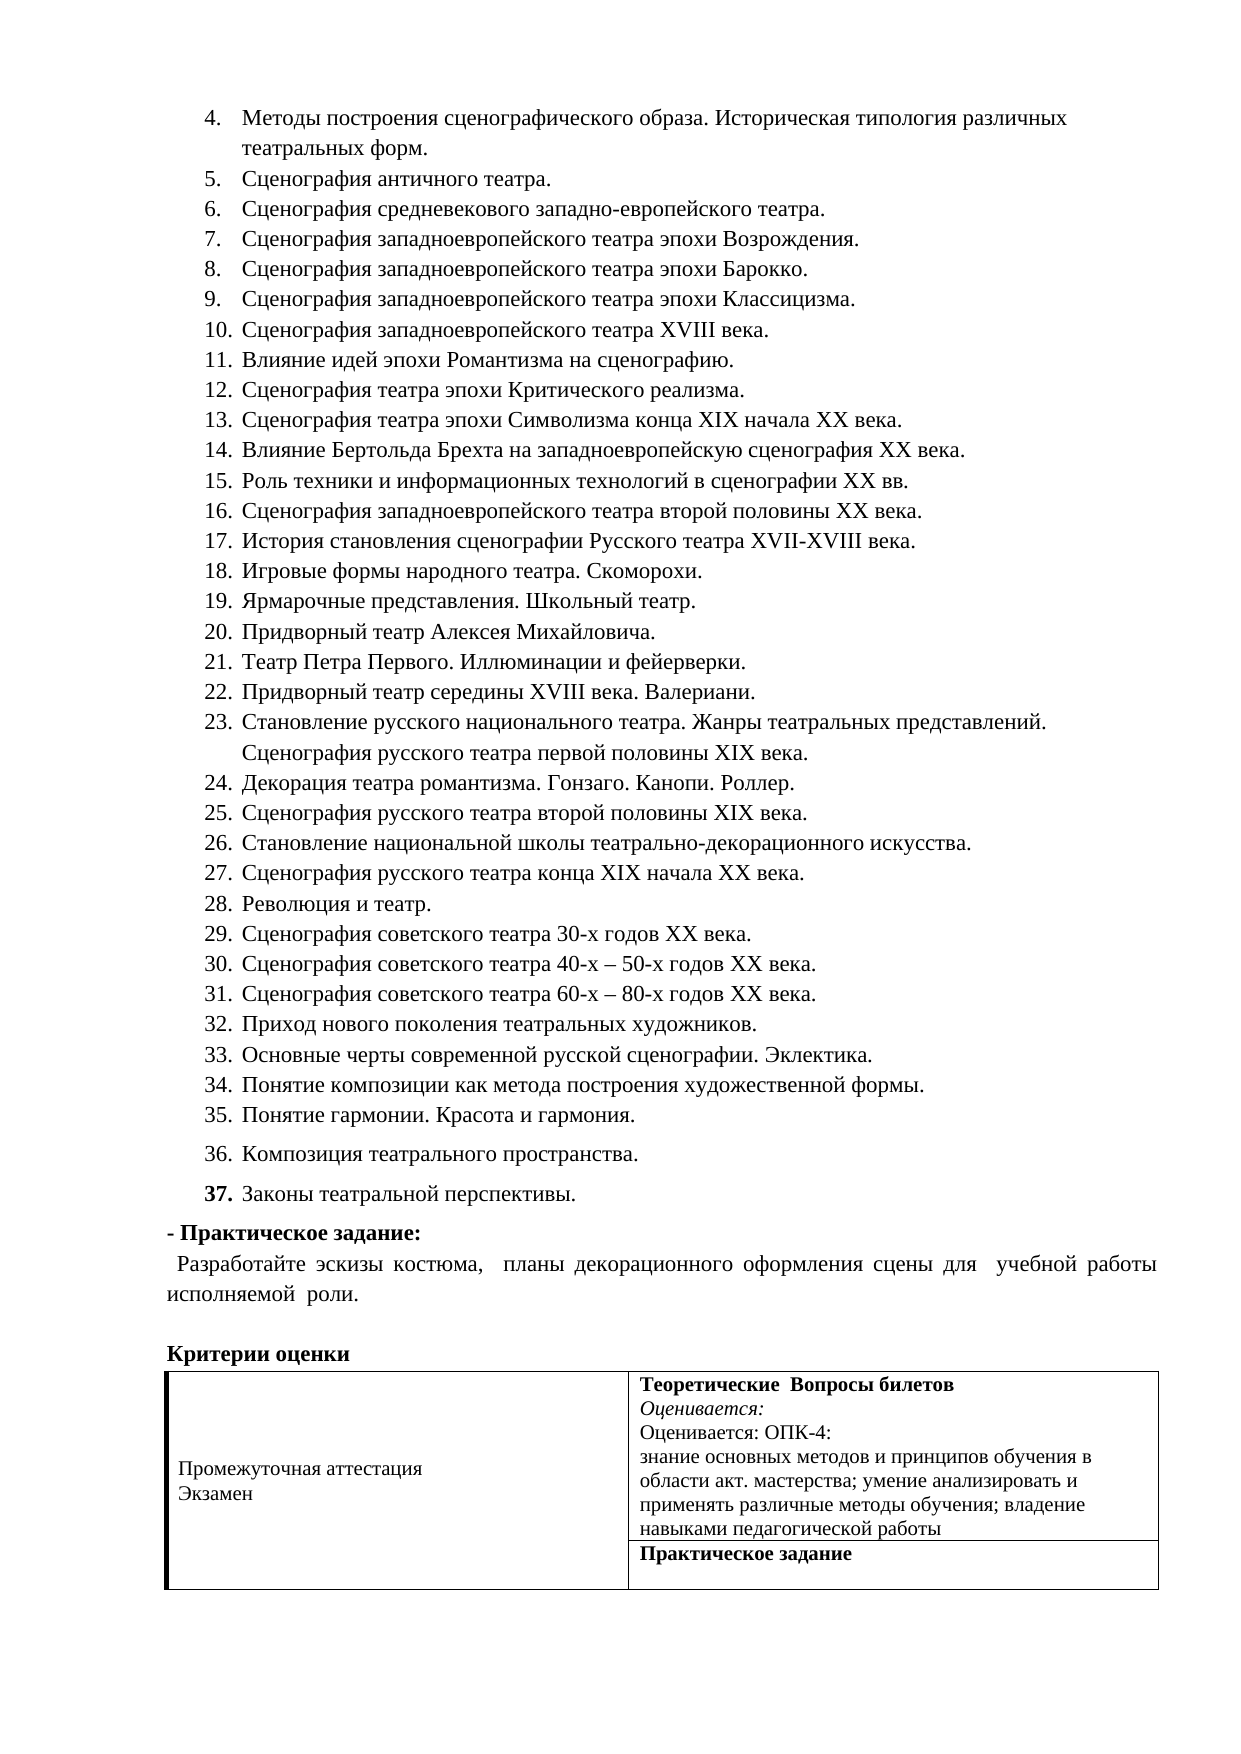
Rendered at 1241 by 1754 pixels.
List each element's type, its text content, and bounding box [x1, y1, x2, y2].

text Разработайте эскизы костюма, планы декорационного оформления сцены для учебной работы исполняемой роли. [167, 1250, 1159, 1306]
list Декорация театра романтизма. Гонзаго. Канопи. Роллер. [204, 769, 1159, 795]
list Влияние идей эпохи Романтизма на сценографию. [204, 346, 1159, 372]
list Становление русского национального театра. Жанры театральных представлений. Сценография русского театра первой половины XIX века. [204, 708, 1159, 765]
list Придворный театр Алексея Михайловича. [204, 618, 1159, 644]
list Сценография советского театра 40-х – 50-х годов XX века. [204, 950, 1159, 976]
table_header Промежуточная аттестация Экзамен [169, 1372, 628, 1589]
table_cell Практическое задание [629, 1541, 1158, 1589]
list Становление национальной школы театрально-декорационного искусства. [204, 829, 1159, 856]
list Методы построения сценографического образа. Историческая типология различных театральных форм. [204, 104, 1159, 161]
list Игровые формы народного театра. Скоморохи. [204, 557, 1159, 584]
list Композиция театрального пространства. [204, 1141, 1159, 1167]
list Сценография западноевропейского театра XVIII века. [204, 316, 1159, 342]
list Законы театральной перспективы. [204, 1180, 1159, 1206]
list Сценография средневекового западно-европейского театра. [204, 195, 1159, 221]
list Приход нового поколения театральных художников. [204, 1010, 1159, 1037]
list Сценография театра эпохи Критического реализма. [204, 376, 1159, 402]
list История становления сценографии Русского театра XVII-XVIII века. [204, 527, 1159, 553]
list Сценография западноевропейского театра эпохи Классицизма. [204, 285, 1159, 312]
list Понятие гармонии. Красота и гармония. [204, 1101, 1159, 1127]
list Придворный театр середины XVIII века. Валериани. [204, 678, 1159, 704]
list Революция и театр. [204, 889, 1159, 916]
list Основные черты современной русской сценографии. Эклектика. [204, 1041, 1159, 1067]
list Сценография античного театра. [204, 164, 1159, 191]
list Сценография русского театра конца XIX начала XX века. [204, 859, 1159, 886]
list Сценография театра эпохи Символизма конца XIX начала XX века. [204, 406, 1159, 433]
list Театр Петра Первого. Иллюминации и фейерверки. [204, 648, 1159, 674]
list Сценография западноевропейского театра эпохи Возрождения. [204, 225, 1159, 251]
list Сценография западноевропейского театра эпохи Барокко. [204, 255, 1159, 282]
list Влияние Бертольда Брехта на западноевропейскую сценография XX века. [204, 436, 1159, 463]
list Сценография советского театра 30-х годов XX века. [204, 920, 1159, 946]
table_header Теоретические Вопросы билетов Оценивается: Оценивается: ОПК-4: знание основных методов и принципов обучения в области акт. мастерства; умение анализировать и применять различные методы обучения; владение навыками педагогической работы [629, 1372, 1158, 1540]
text - Практическое задание: [167, 1219, 1159, 1246]
list Сценография западноевропейского театра второй половины XX века. [204, 497, 1159, 523]
text Критерии оценки [167, 1340, 1159, 1367]
list Понятие композиции как метода построения художественной формы. [204, 1071, 1159, 1097]
list Сценография русского театра второй половины XIX века. [204, 799, 1159, 825]
list Роль техники и информационных технологий в сценографии XX вв. [204, 467, 1159, 493]
list Сценография советского театра 60-х – 80-х годов XX века. [204, 980, 1159, 1007]
list Ярмарочные представления. Школьный театр. [204, 587, 1159, 614]
